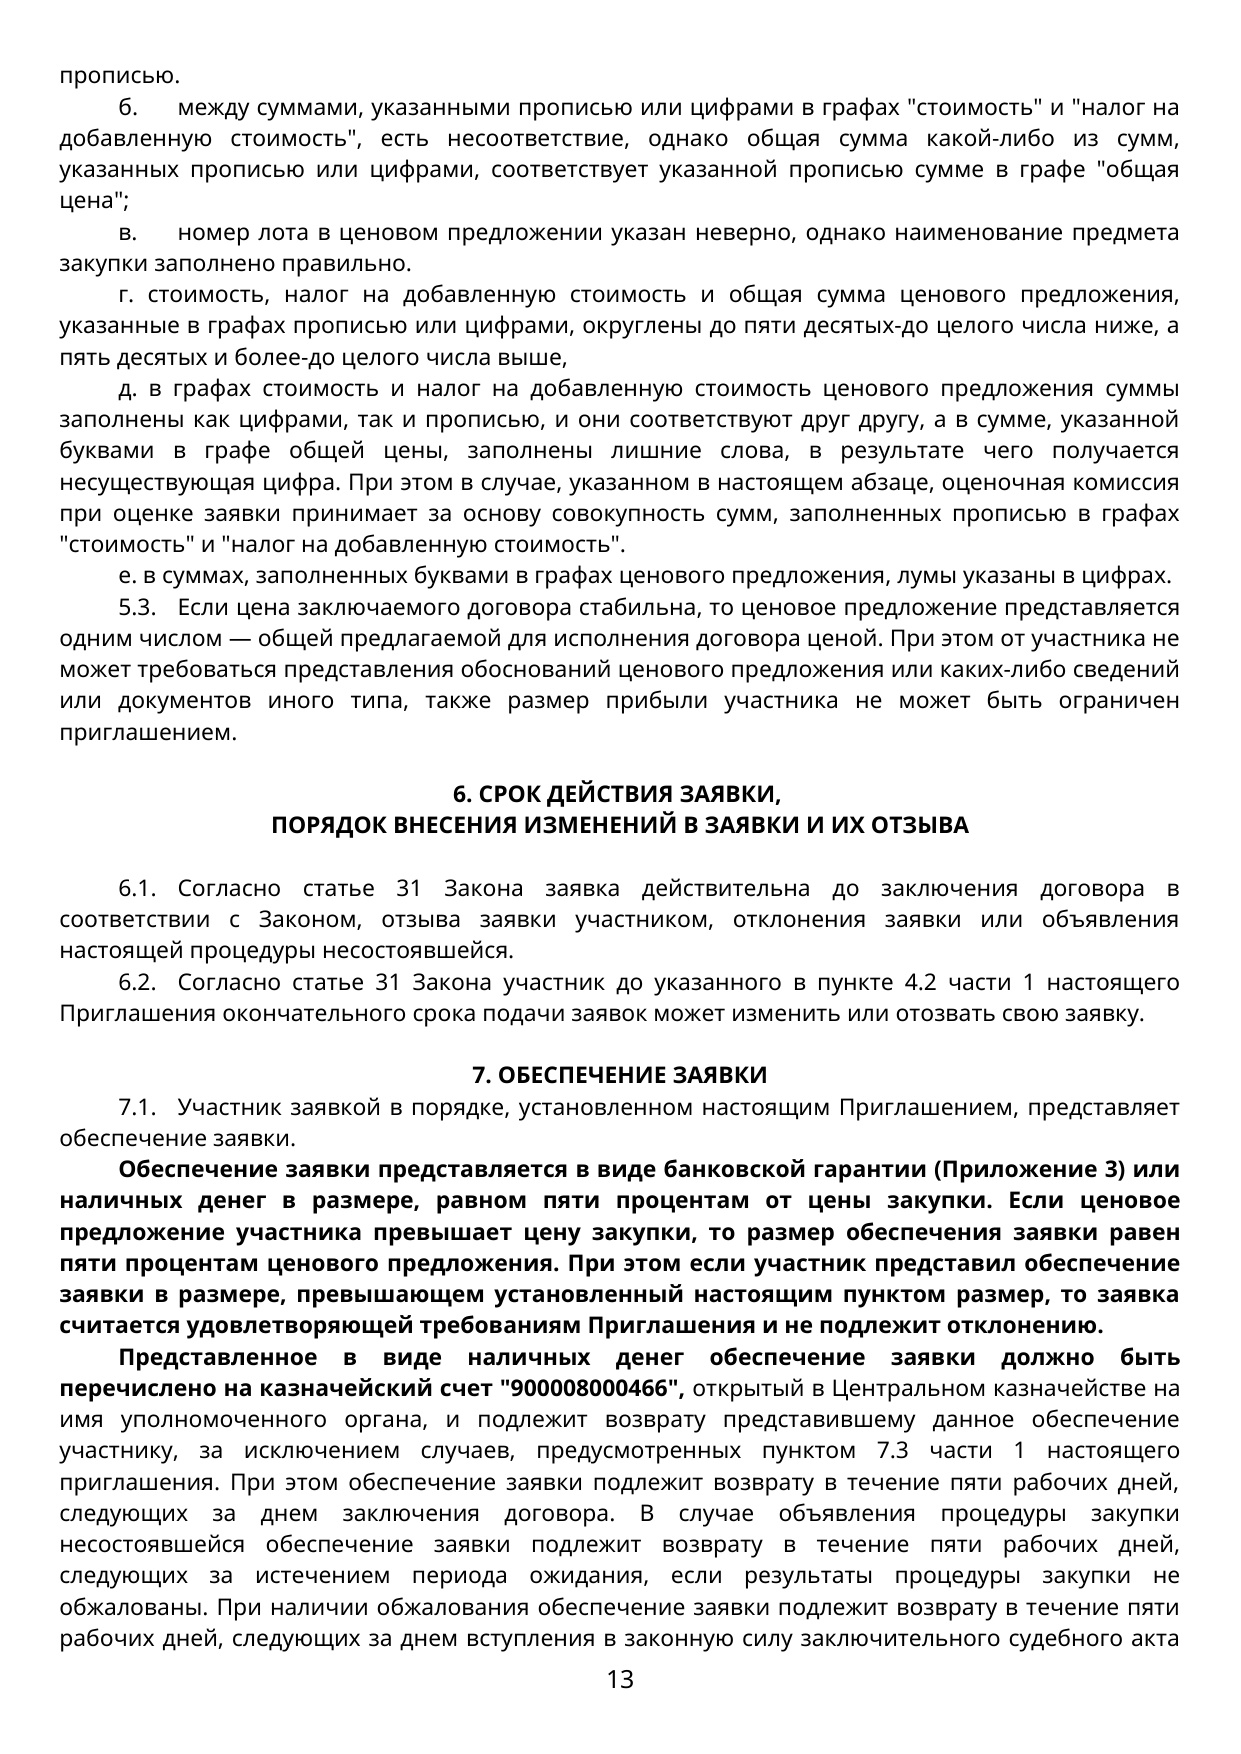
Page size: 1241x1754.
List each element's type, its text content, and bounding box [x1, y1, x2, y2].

text 7. ОБЕСПЕЧЕНИЕ ЗАЯВКИ [59, 1059, 1181, 1090]
text Обеспечение заявки представляется в виде банковской гарантии (Приложение 3) или наличных денег в размере, равном пяти процентам от цены закупки. Если ценовое предложение участника превышает цену закупки, то размер обеспечения заявки равен пяти процентам ценового предложения. При этом если участник представил обеспечение заявки в размере, превышающем установленный настоящим пунктом размер, то заявка считается удовлетворяющей требованиям Приглашения и не подлежит отклонению. [59, 1153, 1181, 1340]
text б. между суммами, указанными прописью или цифрами в графах "стоимость" и "налог на добавленную стоимость", есть несоответствие, однако общая сумма какой-либо из сумм, указанных прописью или цифрами, соответствует указанной прописью сумме в графе "общая цена"; [59, 90, 1181, 215]
text 7.1. Участник заявкой в порядке, установленном настоящим Приглашением, представляет обеспечение заявки. [59, 1090, 1181, 1153]
text е. в суммах, заполненных буквами в графах ценового предложения, лумы указаны в цифрах. [59, 559, 1181, 590]
text в. номер лота в ценовом предложении указан неверно, однако наименование предмета закупки заполнено правильно. [59, 215, 1181, 278]
text г. стоимость, налог на добавленную стоимость и общая сумма ценового предложения, указанные в графах прописью или цифрами, округлены до пяти десятых-до целого числа ниже, а пять десятых и более-до целого числа выше, [59, 278, 1181, 372]
text д. в графах стоимость и налог на добавленную стоимость ценового предложения суммы заполнены как цифрами, так и прописью, и они соответствуют друг другу, а в сумме, указанной буквами в графе общей цены, заполнены лишние слова, в результате чего получается несуществующая цифра. При этом в случае, указанном в настоящем абзаце, оценочная комиссия при оценке заявки принимает за основу совокупность сумм, заполненных прописью в графах "стоимость" и "налог на добавленную стоимость". [59, 372, 1181, 559]
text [59, 1340, 1181, 1653]
text 5.3. Если цена заключаемого договора стабильна, то ценовое предложение представляется одним числом — общей предлагаемой для исполнения договора ценой. При этом от участника не может требоваться представления обоснований ценового предложения или каких-либо сведений или документов иного типа, также размер прибыли участника не может быть ограничен приглашением. [59, 590, 1181, 747]
text 6.2. Согласно статье 31 Закона участник до указанного в пункте 4.2 части 1 настоящего Приглашения окончательного срока подачи заявок может изменить или отозвать свою заявку. [59, 965, 1181, 1028]
text 6. СРОК ДЕЙСТВИЯ ЗАЯВКИ, ПОРЯДОК ВНЕСЕНИЯ ИЗМЕНЕНИЙ В ЗАЯВКИ И ИХ ОТЗЫВА [59, 778, 1181, 840]
text 6.1. Согласно статье 31 Закона заявка действительна до заключения договора в соответствии с Законом, отзыва заявки участником, отклонения заявки или объявления настоящей процедуры несостоявшейся. [59, 872, 1181, 965]
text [59, 59, 1181, 90]
